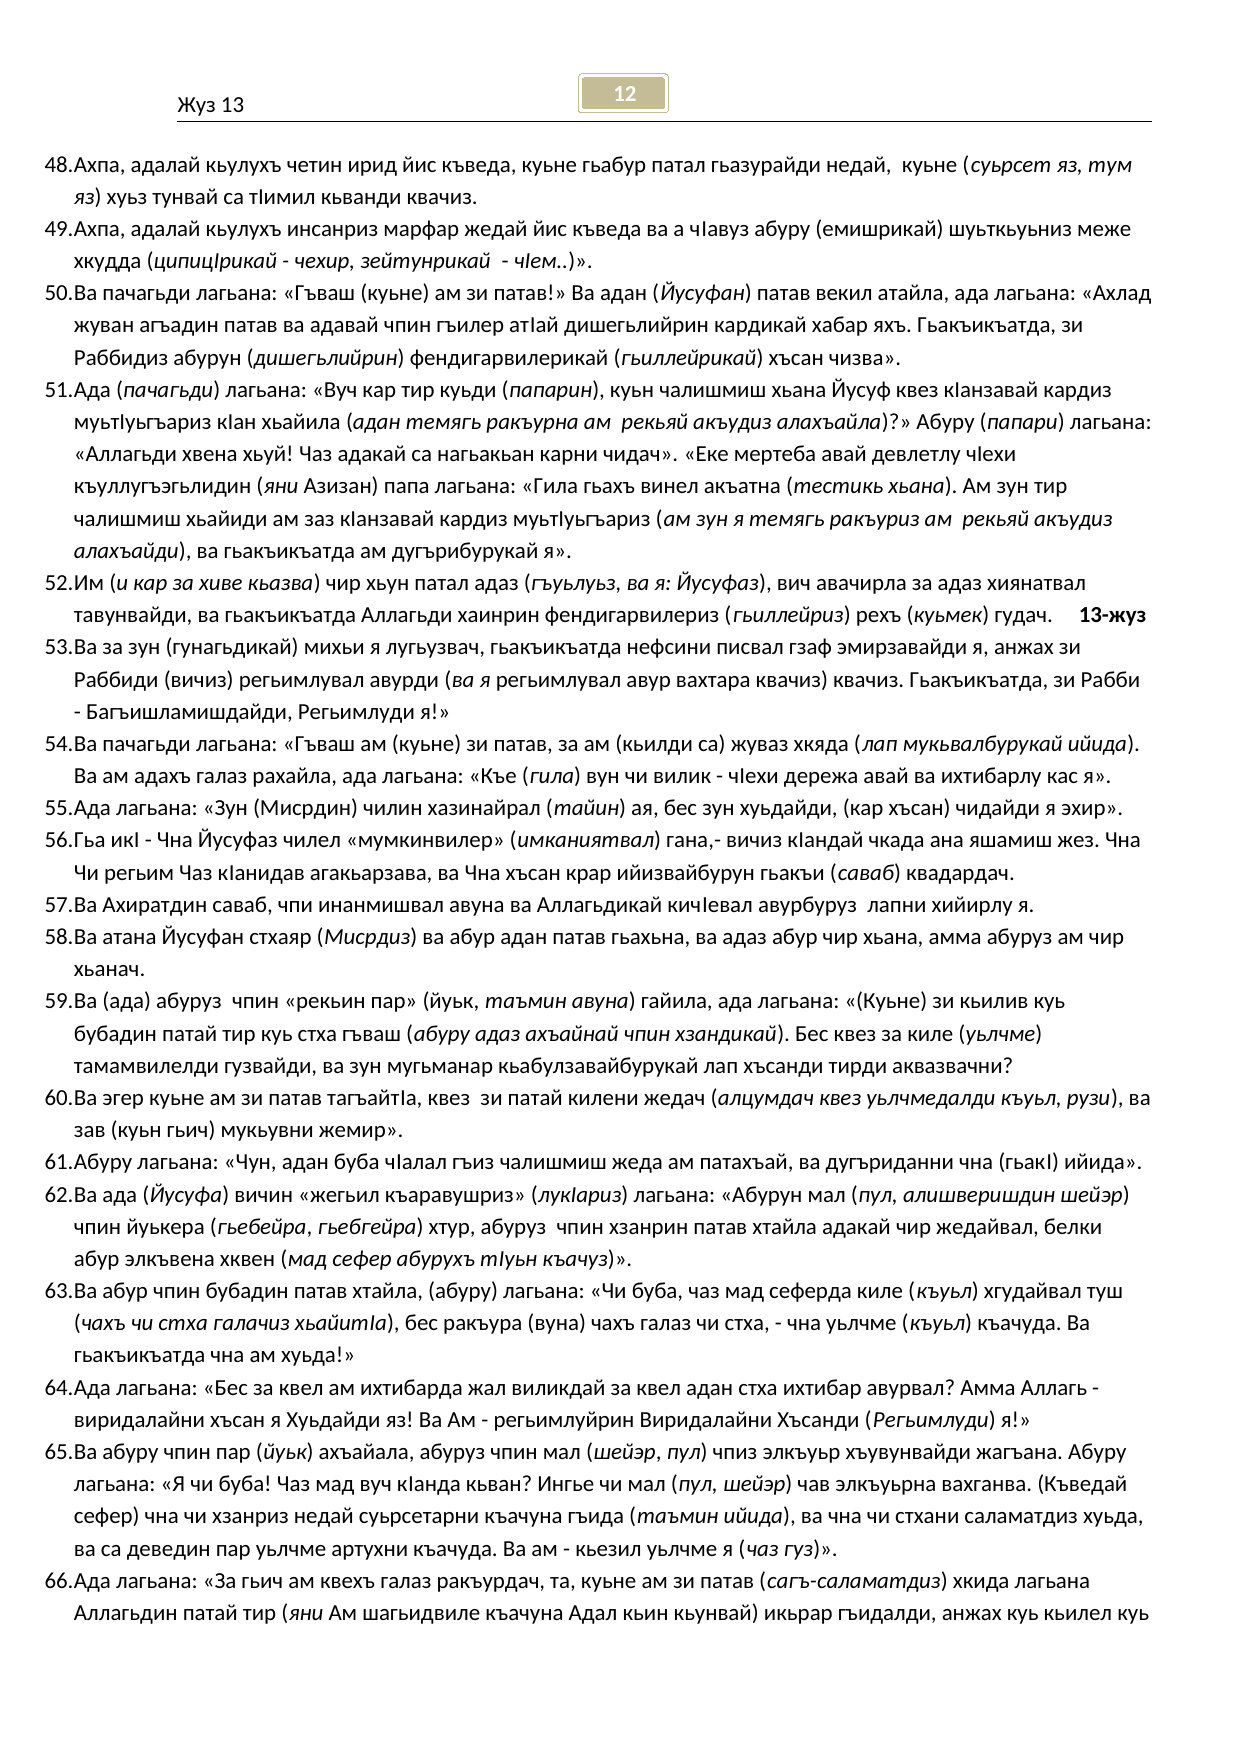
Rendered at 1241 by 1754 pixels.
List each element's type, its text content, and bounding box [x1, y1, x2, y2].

list Ада лагьана: «Бес за квел ам ихтибарда жал виликдай за квел адан стха ихтибар авурвал? Амма Аллагь - виридалайни хъсан я Хуьдайди яз! Ва Ам - регьимлуйрин Виридалайни Хъсанди (Регьимлуди) я!» [44, 1373, 1152, 1433]
list Ва атана Йусуфан стхаяр (Мисрдиз) ва абур адан патав гьахьна, ва адаз абур чир хьана, амма абуруз ам чир хьанач. [44, 922, 1152, 982]
list Им (и кар за хиве кьазва) чир хьун патал адаз (гъуьлуьз, ва я: Йусуфаз), вич авачирла за адаз хиянатвал тавунвайди, ва гьакъикъатда Аллагьди хаинрин фендигарвилериз (гьиллейриз) рехъ (куьмек) гудач. 13-жуз [44, 568, 1152, 628]
list Ада лагьана: «Зун (Мисрдин) чилин хазинайрал (тайин) ая, бес зун хуьдайди, (кар хъсан) чидайди я эхир». [44, 793, 1152, 821]
list Ва абур чпин бубадин патав хтайла, (абуру) лагьана: «Чи буба, чаз мад сеферда киле (къуьл) хгудайвал туш (чахъ чи стха галачиз хьайитIа), бес ракъура (вуна) чахъ галаз чи стха, - чна уьлчме (къуьл) къачуда. Ва гьакъикъатда чна ам хуьда!» [44, 1276, 1152, 1369]
list Ва пачагьди лагьана: «Гъваш ам (куьне) зи патав, за ам (кьилди са) жуваз хкяда (лап мукьвалбурукай ийида). Ва ам адахъ галаз рахайла, ада лагьана: «Къе (гила) вун чи вилик - чIехи дережа авай ва ихтибарлу кас я». [44, 729, 1152, 789]
list Ва абуру чпин пар (йуьк) ахъайала, абуруз чпин мал (шейэр, пул) чпиз элкъуьр хъувунвайди жагъана. Абуру лагьана: «Я чи буба! Чаз мад вуч кIанда кьван? Ингье чи мал (пул, шейэр) чав элкъуьрна вахганва. (Къведай сефер) чна чи хзанриз недай суьрсетарни къачуна гъида (таъмин ийида), ва чна чи стхани саламатдиз хуьда, ва са деведин пар уьлчме артухни къачуда. Ва ам - кьезил уьлчме я (чаз гуз)». [44, 1437, 1152, 1562]
list Ва ада (Йусуфа) вичин «жегьил къаравушриз» (лукIариз) лагьана: «Абурун мал (пул, алишверишдин шейэр) чпин йуькера (гьебейра, гьебгейра) хтур, абуруз чпин хзанрин патав хтайла адакай чир жедайвал, белки абур элкъвена хквен (мад сефер абурухъ тIуьн къачуз)». [44, 1180, 1152, 1272]
list Ахпа, адалай кьулухъ инсанриз марфар жедай йис къведа ва а чIавуз абуру (емишрикай) шуьткьуьниз меже хкудда (ципицIрикай - чехир, зейтунрикай - чIем..)». [44, 214, 1152, 274]
list Ва (ада) абуруз чпин «рекьин пар» (йуьк, таъмин авуна) гайила, ада лагьана: «(Куьне) зи кьилив куь бубадин патай тир куь стха гъваш (абуру адаз ахъайнай чпин хзандикай). Бес квез за киле (уьлчме) тамамвилелди гузвайди, ва зун мугьманар кьабулзавайбурукай лап хъсанди тирди аквазвачни? [44, 987, 1152, 1079]
list Ада (пачагьди) лагьана: «Вуч кар тир куьди (папарин), куьн чалишмиш хьана Йусуф квез кIанзавай кардиз муьтIуьгъариз кIан хьайила (адан темягь ракъурна ам рекьяй акъудиз алахъайла)?» Абуру (папари) лагьана: «Аллагьди хвена хьуй! Чаз адакай са нагьакьан карни чидач». «Еке мертеба авай девлетлу чIехи къуллугъэгьлидин (яни Азизан) папа лагьана: «Гила гьахъ винел акъатна (тестикь хьана). Ам зун тир чалишмиш хьайиди ам заз кIанзавай кардиз муьтIуьгъариз (ам зун я темягь ракъуриз ам рекьяй акъудиз алахъайди), ва гьакъикъатда ам дугърибурукай я». [44, 375, 1152, 564]
list Абуру лагьана: «Чун, адан буба чIалал гъиз чалишмиш жеда ам патахъай, ва дугъриданни чна (гьакI) ийида». [44, 1147, 1152, 1176]
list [44, 1566, 1152, 1626]
list Ва за зун (гунагьдикай) михьи я лугьузвач, гьакъикъатда нефсини писвал гзаф эмирзавайди я, анжах зи Раббиди (вичиз) регьимлувал авурди (ва я регьимлувал авур вахтара квачиз) квачиз. Гьакъикъатда, зи Рабби - Багъишламишдайди, Регьимлуди я!» [44, 632, 1152, 725]
list Ва Ахиратдин саваб, чпи инанмишвал авуна ва Аллагьдикай кичIевал авурбуруз лапни хийирлу я. [44, 890, 1152, 918]
list Гьа икI - Чна Йусуфаз чилел «мумкинвилер» (имканиятвал) гана,- вичиз кIандай чкада ана яшамиш жез. Чна Чи регьим Чаз кIанидав агакьарзава, ва Чна хъсан крар ийизвайбурун гьакъи (саваб) квадардач. [44, 826, 1152, 886]
list Ва пачагьди лагьана: «Гъваш (куьне) ам зи патав!» Ва адан (Йусуфан) патав векил атайла, ада лагьана: «Ахлад жуван агъадин патав ва адавай чпин гъилер атIай дишегьлийрин кардикай хабар яхъ. Гьакъикъатда, зи Раббидиз абурун (дишегьлийрин) фендигарвилерикай (гьиллейрикай) хъсан чизва». [44, 278, 1152, 371]
list Ахпа, адалай кьулухъ четин ирид йис къведа, куьне гьабур патал гьазурайди недай, куьне (суьрсет яз, тум яз) хуьз тунвай са тIимил кьванди квачиз. [44, 150, 1152, 210]
list Ва эгер куьне ам зи патав тагъайтIа, квез зи патай килени жедач (алцумдач квез уьлчмедалди къуьл, рузи), ва зав (куьн гьич) мукьувни жемир». [44, 1083, 1152, 1143]
